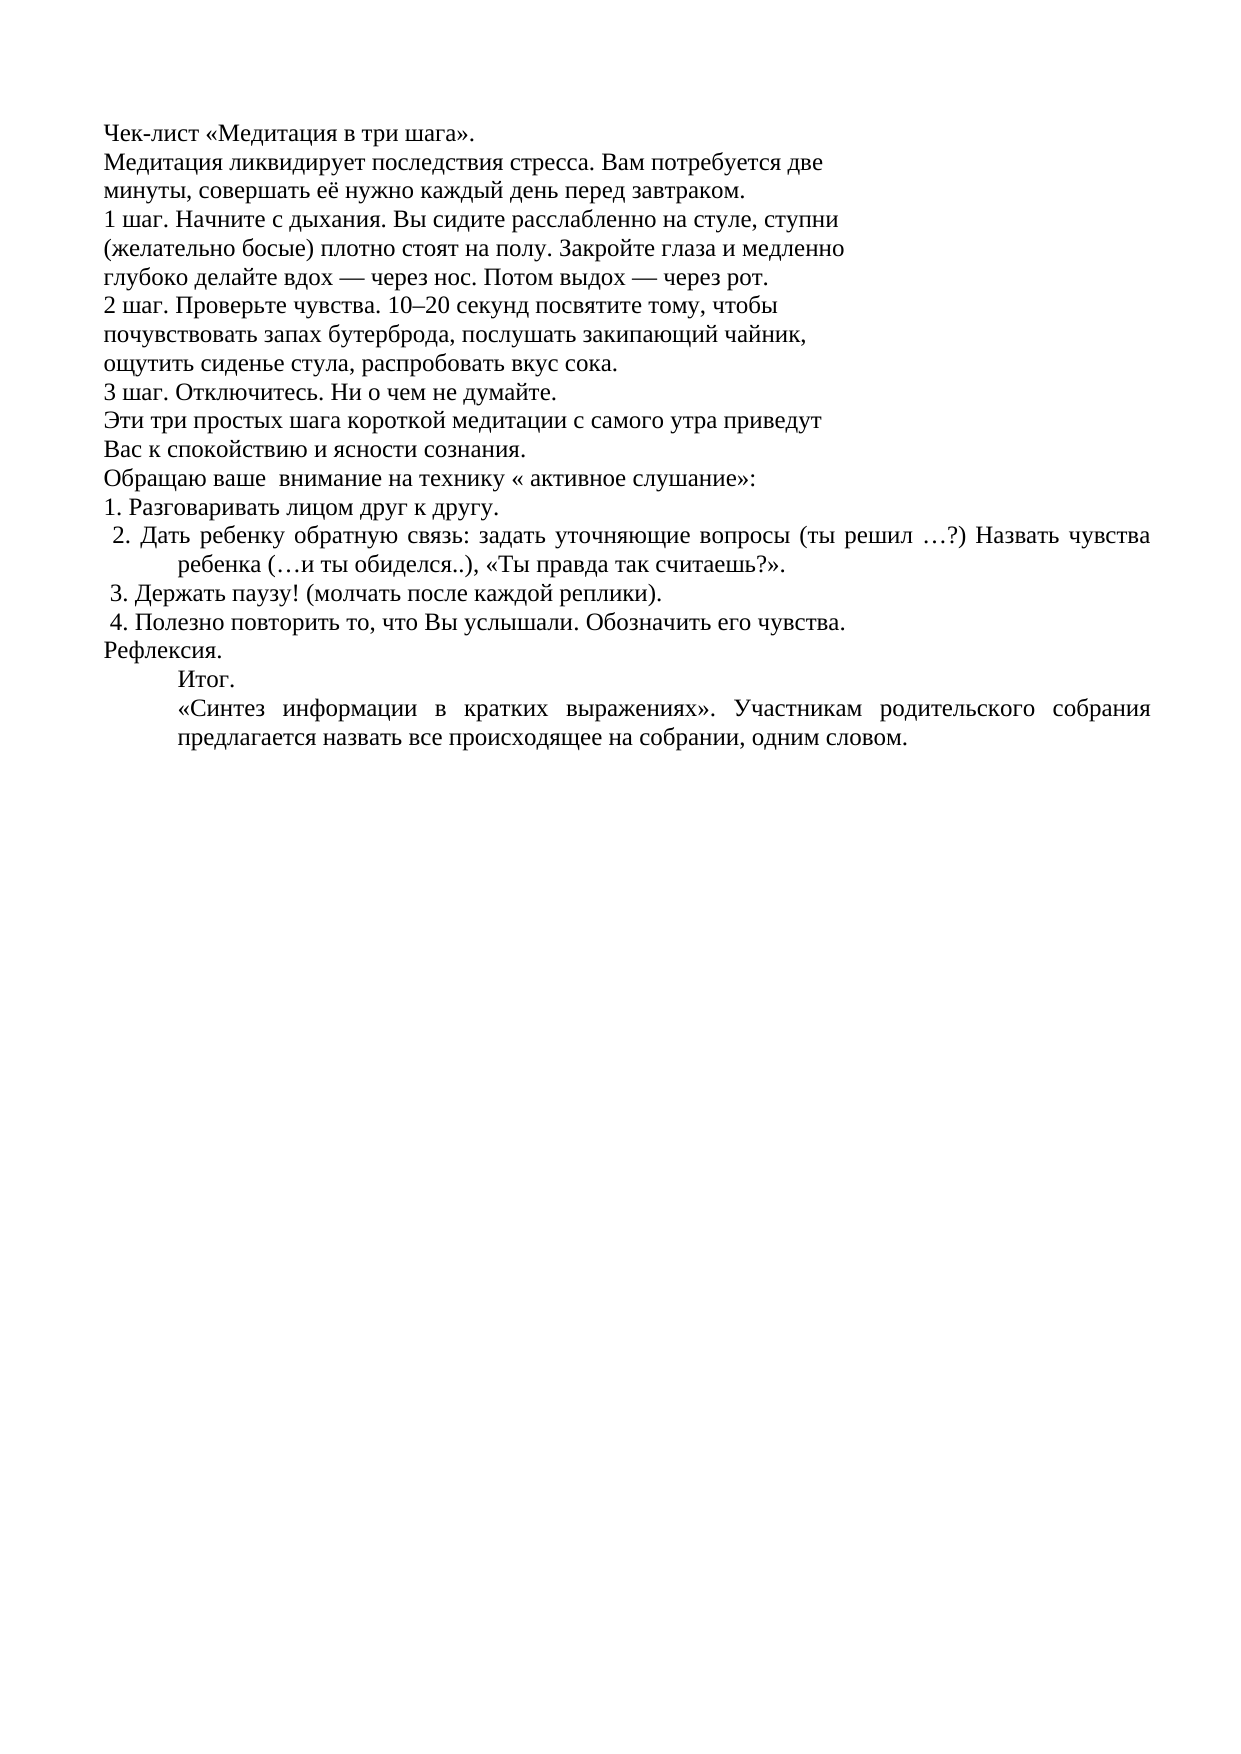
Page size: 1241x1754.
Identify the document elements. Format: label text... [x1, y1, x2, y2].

text Итог. [177, 664, 1152, 693]
text Эти три простых шага короткой медитации с самого утра приведут [103, 406, 1152, 434]
text 3. Держать паузу! (молчать после каждой реплики). [103, 578, 1152, 607]
text Обращаю ваше внимание на технику « активное слушание»: [103, 463, 1152, 492]
text Медитация ликвидирует последствия стресса. Вам потребуется две [103, 147, 1152, 176]
text глубоко делайте вдох — через нос. Потом выдох — через рот. [103, 262, 1152, 291]
text 2 шаг. Проверьте чувства. 10–20 секунд посвятите тому, чтобы [103, 291, 1152, 319]
text Вас к спокойствию и ясности сознания. [103, 434, 1152, 463]
text «Синтез информации в кратких выражениях». Участникам родительского собрания предлагается назвать все происходящее на собрании, одним словом. [177, 693, 1152, 751]
text (желательно босые) плотно стоят на полу. Закройте глаза и медленно [103, 233, 1152, 262]
text 1 шаг. Начните с дыхания. Вы сидите расслабленно на стуле, ступни [103, 204, 1152, 233]
text 1. Разговаривать лицом друг к другу. [103, 492, 1152, 521]
text почувствовать запах бутерброда, послушать закипающий чайник, [103, 319, 1152, 348]
text ощутить сиденье стула, распробовать вкус сока. [103, 348, 1152, 377]
text 4. Полезно повторить то, что Вы услышали. Обозначить его чувства. [103, 607, 1152, 636]
text Рефлексия. [103, 636, 1152, 664]
text Чек-лист «Медитация в три шага». [103, 118, 1152, 147]
text минуты, совершать её нужно каждый день перед завтраком. [103, 176, 1152, 204]
text 3 шаг. Отключитесь. Ни о чем не думайте. [103, 377, 1152, 406]
text 2. Дать ребенку обратную связь: задать уточняющие вопросы (ты решил …?) Назвать чувства ребенка (…и ты обиделся..), «Ты правда так считаешь?». [103, 521, 1152, 578]
